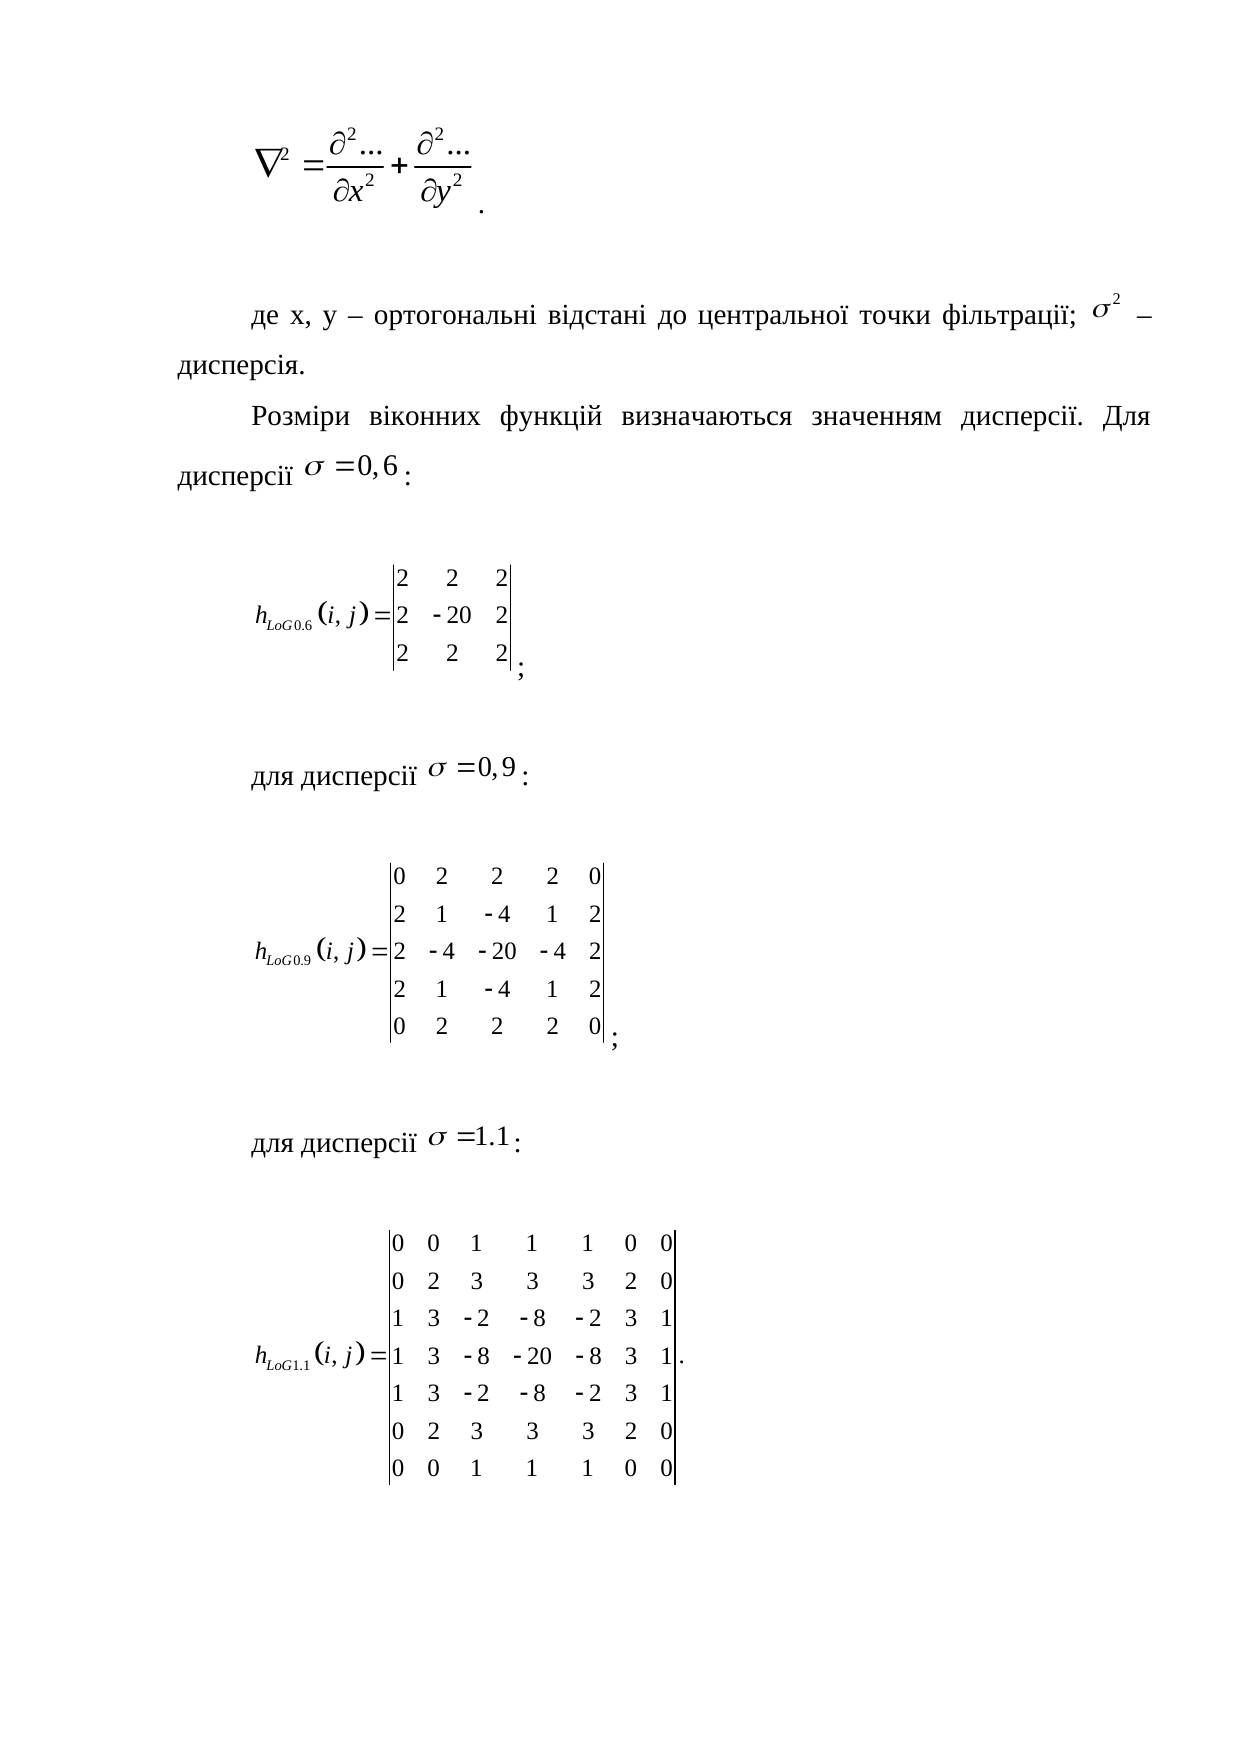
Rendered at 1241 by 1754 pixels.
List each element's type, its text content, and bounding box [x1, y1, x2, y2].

text для дисперсії : [177, 750, 1152, 792]
text де х, у – ортогональні відстані до центральної точки фільтрації; – дисперсія. [177, 287, 1152, 381]
text ; [177, 859, 1152, 1053]
text Розміри віконних функцій визначаються значенням дисперсії. Для дисперсії : [177, 398, 1152, 492]
text для дисперсії : [177, 1120, 1152, 1159]
text ; [177, 559, 1152, 683]
text . [177, 118, 1152, 220]
